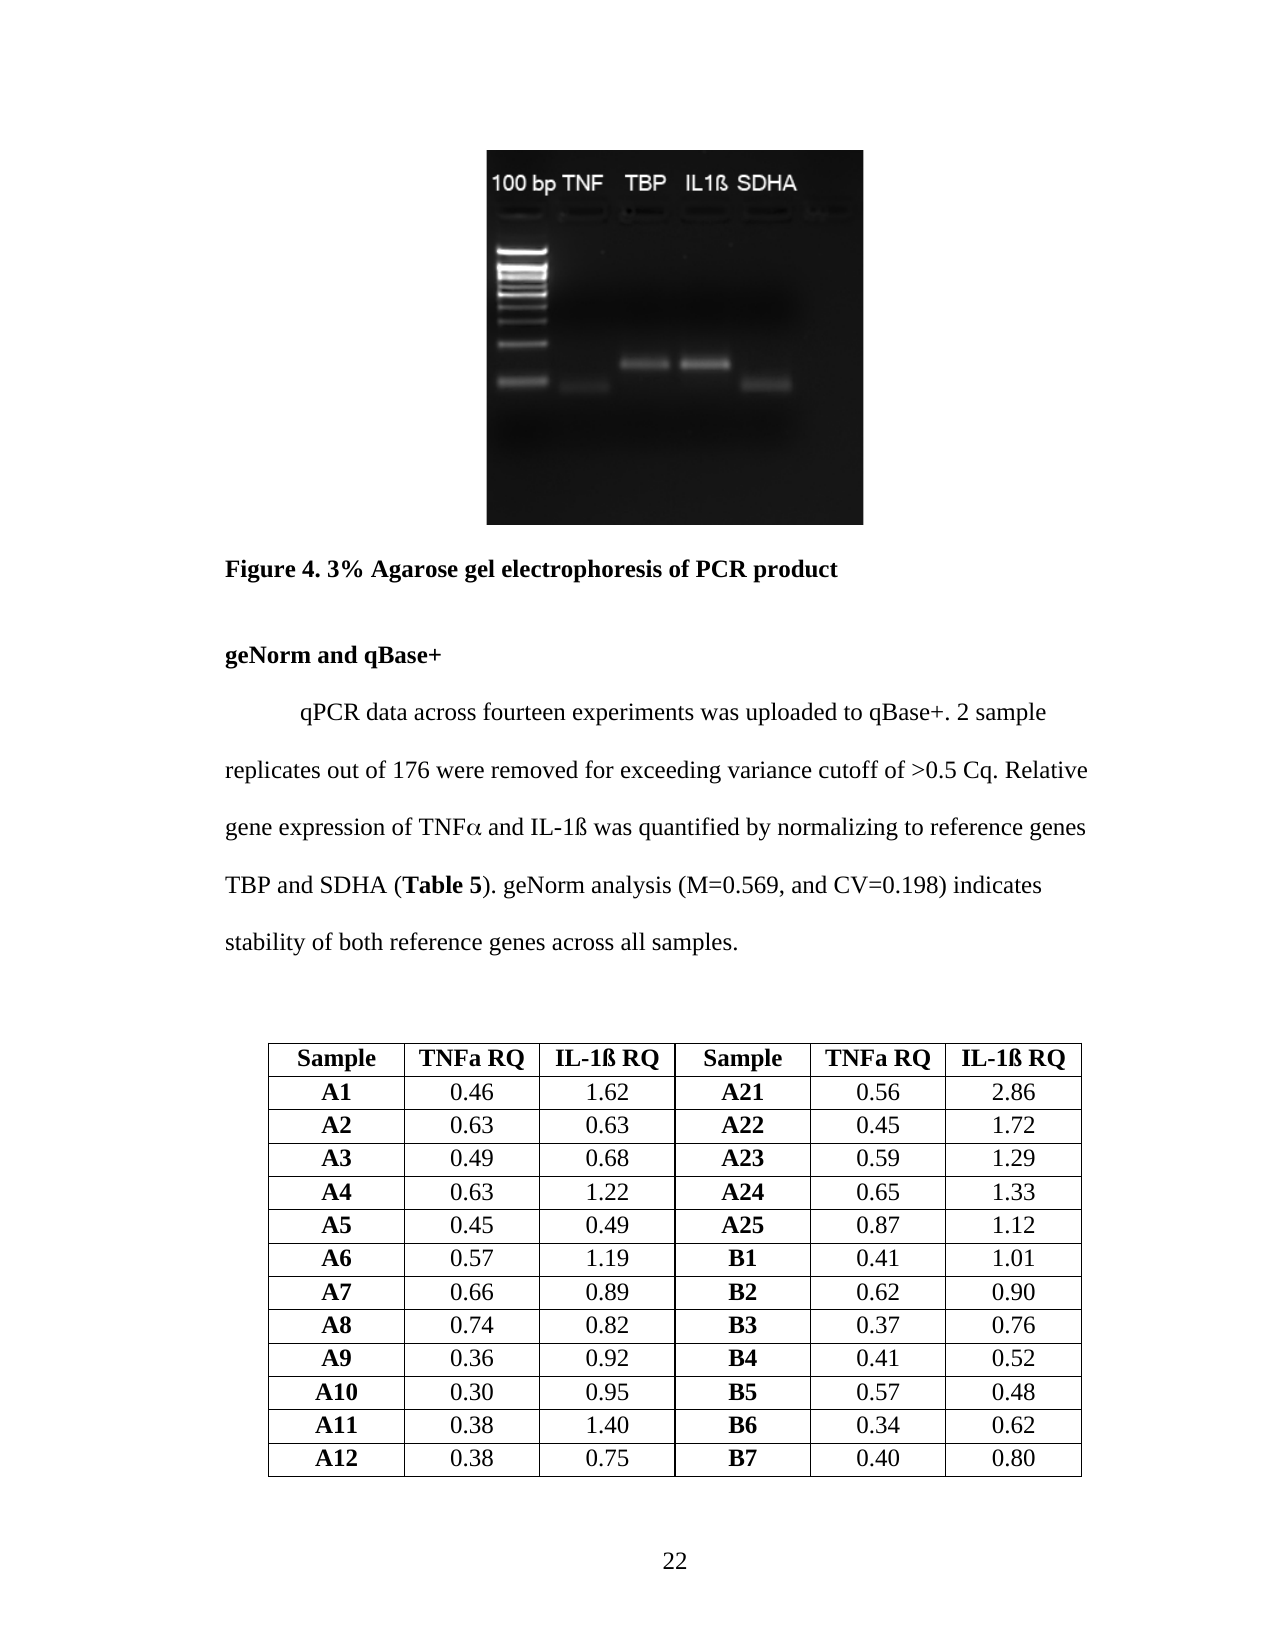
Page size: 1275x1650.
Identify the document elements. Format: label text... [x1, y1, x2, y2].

table_cell B5 [676, 1377, 810, 1409]
table_cell 0.49 [405, 1144, 539, 1176]
table_cell A21 [676, 1077, 810, 1109]
table_cell A8 [269, 1310, 404, 1342]
table_cell 0.95 [540, 1377, 674, 1409]
table_cell 0.89 [540, 1277, 674, 1309]
table_cell 0.52 [946, 1344, 1081, 1376]
table_cell A11 [269, 1410, 404, 1442]
table_cell B6 [676, 1410, 810, 1442]
table_cell 0.63 [405, 1110, 539, 1142]
table_cell B7 [676, 1444, 810, 1476]
table_cell 0.30 [405, 1377, 539, 1409]
table_cell A4 [269, 1177, 404, 1209]
table_cell 0.76 [946, 1310, 1081, 1342]
table_cell 0.63 [540, 1110, 674, 1142]
table_cell A22 [676, 1110, 810, 1142]
table_header TNFa RQ [405, 1044, 539, 1076]
table_cell 0.75 [540, 1444, 674, 1476]
table_cell 1.01 [946, 1244, 1081, 1276]
table_cell 1.22 [540, 1177, 674, 1209]
text Figure 4. 3% Agarose gel electrophoresis of PCR product [225, 554, 1125, 582]
table_cell A24 [676, 1177, 810, 1209]
table_cell 0.92 [540, 1344, 674, 1376]
table_header Sample [269, 1044, 404, 1076]
table_cell 0.38 [405, 1444, 539, 1476]
table_cell 0.45 [811, 1110, 945, 1142]
table_cell 0.34 [811, 1410, 945, 1442]
table_cell A3 [269, 1144, 404, 1176]
table_header TNFa RQ [811, 1044, 945, 1076]
table_cell 1.72 [946, 1110, 1081, 1142]
table_cell 0.66 [405, 1277, 539, 1309]
table_cell 0.65 [811, 1177, 945, 1209]
table_cell 0.45 [405, 1210, 539, 1242]
table_cell A12 [269, 1444, 404, 1476]
table_header Sample [676, 1044, 810, 1076]
table_cell A9 [269, 1344, 404, 1376]
table_cell 0.38 [405, 1410, 539, 1442]
table_cell 0.37 [811, 1310, 945, 1342]
table_cell 0.62 [811, 1277, 945, 1309]
table_cell 0.63 [405, 1177, 539, 1209]
table_cell B1 [676, 1244, 810, 1276]
table_cell A10 [269, 1377, 404, 1409]
table_cell A2 [269, 1110, 404, 1142]
table_cell 0.40 [811, 1444, 945, 1476]
table_cell B2 [676, 1277, 810, 1309]
table_cell A25 [676, 1210, 810, 1242]
table_cell 1.40 [540, 1410, 674, 1442]
table_cell 0.48 [946, 1377, 1081, 1409]
table_cell A5 [269, 1210, 404, 1242]
table_header IL-1ß RQ [540, 1044, 674, 1076]
table_cell 0.62 [946, 1410, 1081, 1442]
table_cell 0.82 [540, 1310, 674, 1342]
table_cell 0.57 [405, 1244, 539, 1276]
table_header IL-1ß RQ [946, 1044, 1081, 1076]
table_cell 0.59 [811, 1144, 945, 1176]
table_cell 1.29 [946, 1144, 1081, 1176]
text geNorm and qBase+ [225, 640, 1125, 669]
table_cell 0.57 [811, 1377, 945, 1409]
text qPCR data across fourteen experiments was uploaded to qBase+. 2 sample replicates out of 176 were removed for exceeding variance cutoff of >0.5 Cq. Relative gene expression of TNF and IL-1ß was quantified by normalizing to reference genes TBP and SDHA (Table 5). geNorm analysis (M=0.569, and CV=0.198) indicates stability of both reference genes across all samples. [225, 697, 1125, 956]
table_cell A1 [269, 1077, 404, 1109]
table_cell 0.74 [405, 1310, 539, 1342]
table_cell 0.87 [811, 1210, 945, 1242]
table_cell 0.80 [946, 1444, 1081, 1476]
table_cell B4 [676, 1344, 810, 1376]
table_cell 1.12 [946, 1210, 1081, 1242]
table_cell 0.56 [811, 1077, 945, 1109]
table_cell A23 [676, 1144, 810, 1176]
table_cell 0.41 [811, 1344, 945, 1376]
table_cell B3 [676, 1310, 810, 1342]
table_cell 0.90 [946, 1277, 1081, 1309]
table_cell 1.19 [540, 1244, 674, 1276]
table_cell 0.49 [540, 1210, 674, 1242]
picture [486, 150, 864, 525]
table_cell A7 [269, 1277, 404, 1309]
table_cell 0.46 [405, 1077, 539, 1109]
table_cell 0.41 [811, 1244, 945, 1276]
table_cell 2.86 [946, 1077, 1081, 1109]
table_cell 1.33 [946, 1177, 1081, 1209]
table_cell 1.62 [540, 1077, 674, 1109]
table_cell A6 [269, 1244, 404, 1276]
table_cell 0.68 [540, 1144, 674, 1176]
table_cell 0.36 [405, 1344, 539, 1376]
